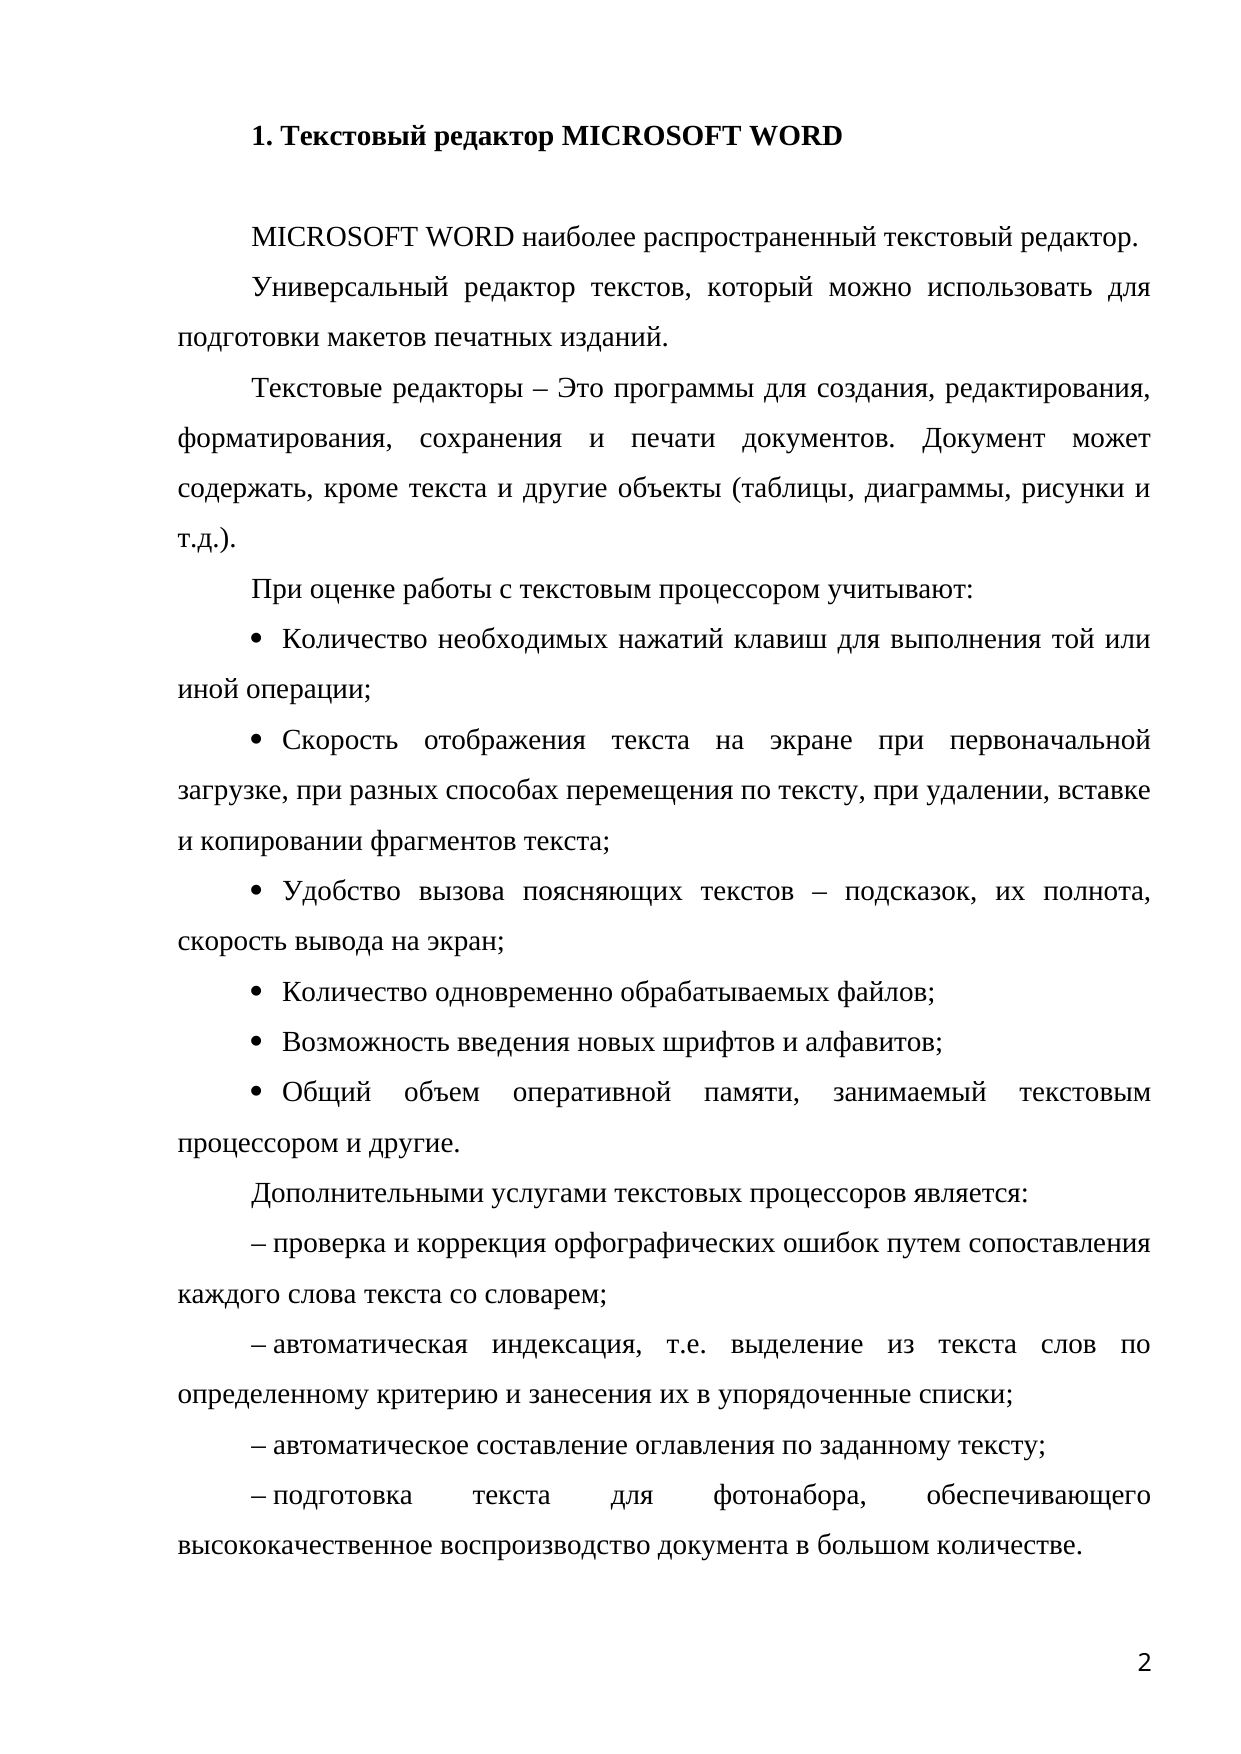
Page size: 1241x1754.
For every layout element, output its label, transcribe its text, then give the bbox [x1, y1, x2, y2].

text – автоматическое составление оглавления по заданному тексту; [177, 1427, 1152, 1460]
text MICROSOFT WORD наиболее распространенный текстовый редактор. [177, 219, 1152, 252]
list Скорость отображения текста на экране при первоначальной загрузке, при разных способах перемещения по тексту, при удалении, вставке и копировании фрагментов текста; [177, 722, 1152, 856]
text При оценке работы с текстовым процессором учитывают: [177, 571, 1152, 604]
list Общий объем оперативной памяти, занимаемый текстовым процессором и другие. [177, 1074, 1152, 1158]
text – автоматическая индексация, т.е. выделение из текста слов по определенному критерию и занесения их в упорядоченные списки; [177, 1326, 1152, 1410]
text – подготовка текста для фотонабора, обеспечивающего высококачественное воспроизводство документа в большом количестве. [177, 1477, 1152, 1561]
list Удобство вызова поясняющих текстов – подсказок, их полнота, скорость вывода на экран; [177, 873, 1152, 957]
text – проверка и коррекция орфографических ошибок путем сопоставления каждого слова текста со словарем; [177, 1226, 1152, 1309]
text 1. Текстовый редактор MICROSOFT WORD [177, 118, 1152, 152]
list Количество необходимых нажатий клавиш для выполнения той или иной операции; [177, 621, 1152, 705]
text Универсальный редактор текстов, который можно использовать для подготовки макетов печатных изданий. [177, 269, 1152, 353]
text Дополнительными услугами текстовых процессоров является: [177, 1175, 1152, 1209]
text Текстовые редакторы – Это программы для создания, редактирования, форматирования, сохранения и печати документов. Документ может содержать, кроме текста и другие объекты (таблицы, диаграммы, рисунки и т.д.). [177, 370, 1152, 554]
list Возможность введения новых шрифтов и алфавитов; [177, 1024, 1152, 1058]
list Количество одновременно обрабатываемых файлов; [177, 974, 1152, 1007]
